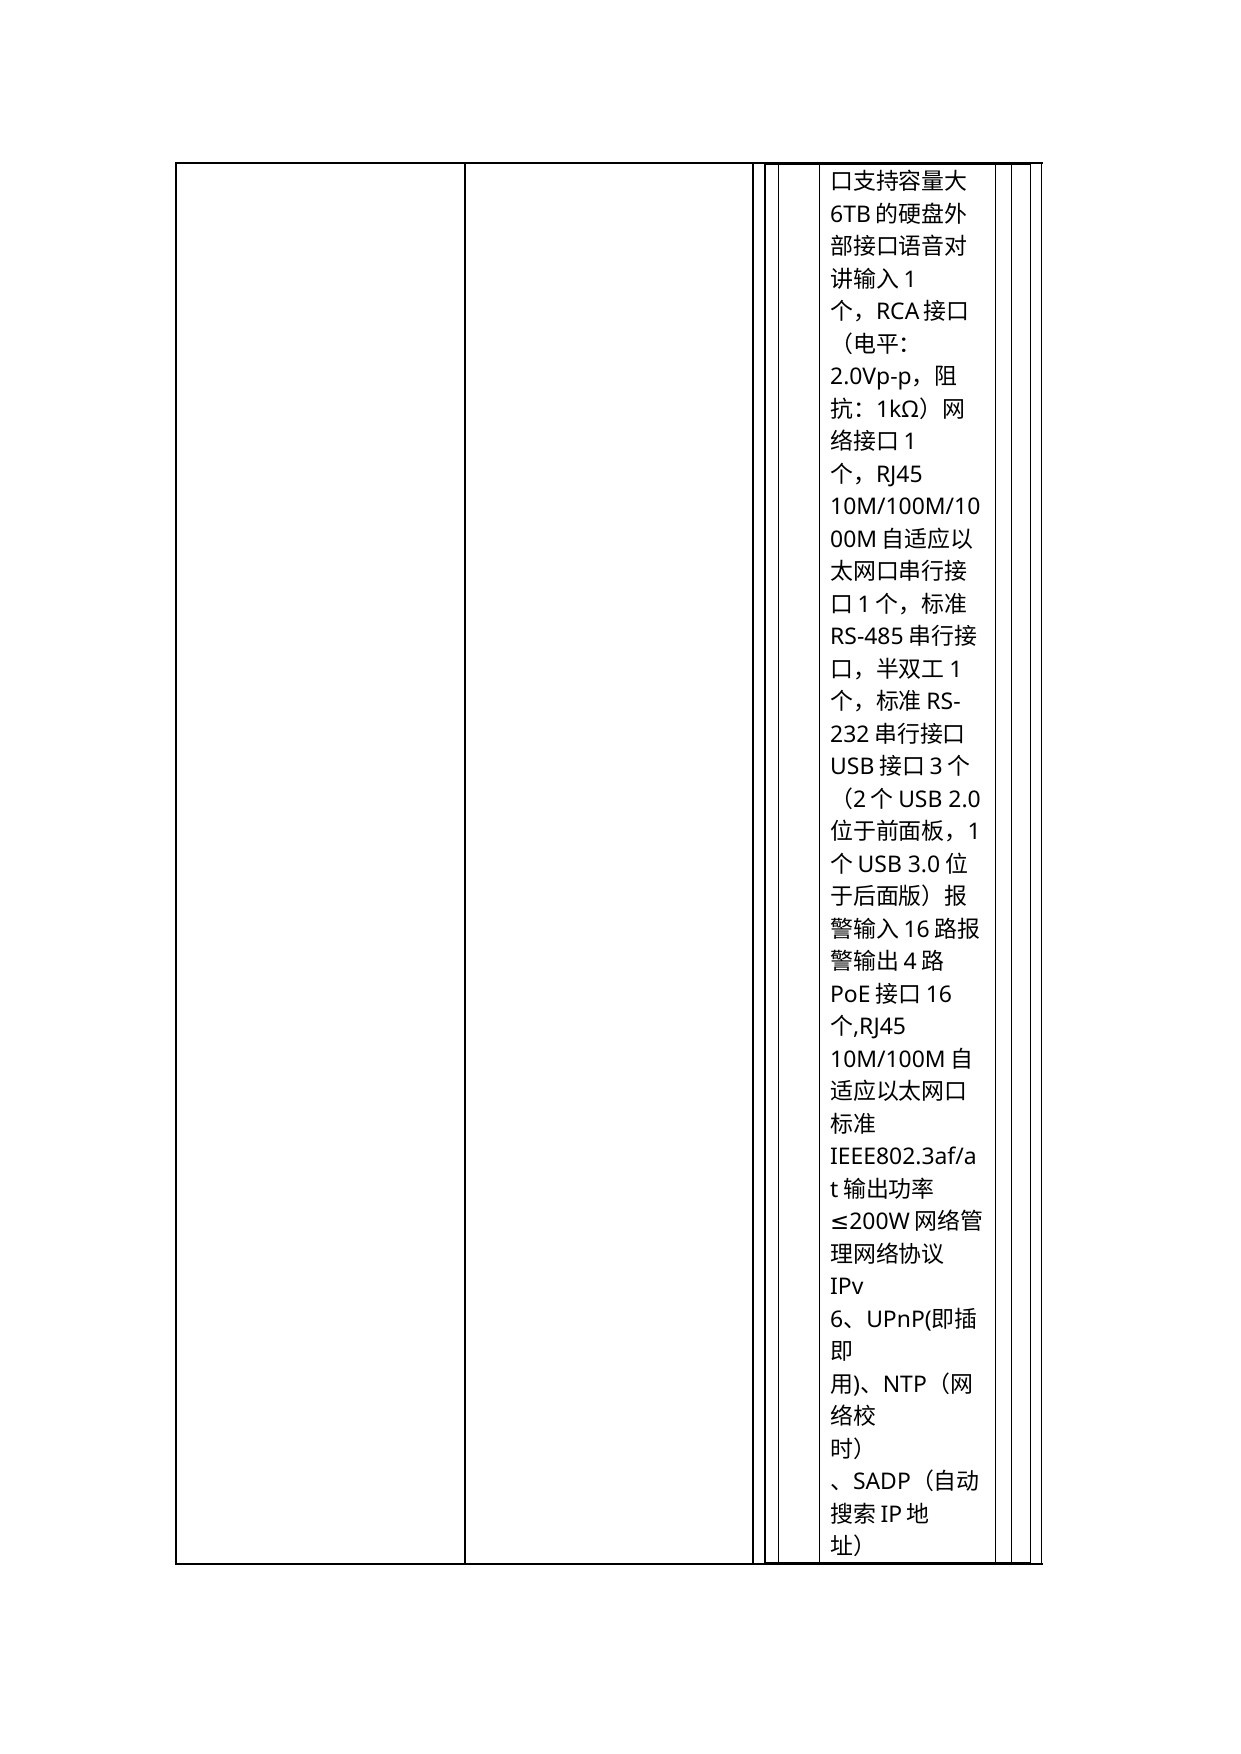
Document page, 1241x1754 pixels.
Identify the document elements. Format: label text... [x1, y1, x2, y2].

table_cell 1 [466, 164, 752, 1563]
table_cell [996, 165, 1011, 1562]
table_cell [820, 165, 995, 1562]
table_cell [779, 165, 819, 1562]
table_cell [1012, 165, 1030, 1562]
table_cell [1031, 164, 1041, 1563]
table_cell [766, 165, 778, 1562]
table_cell [177, 164, 464, 1563]
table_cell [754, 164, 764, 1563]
